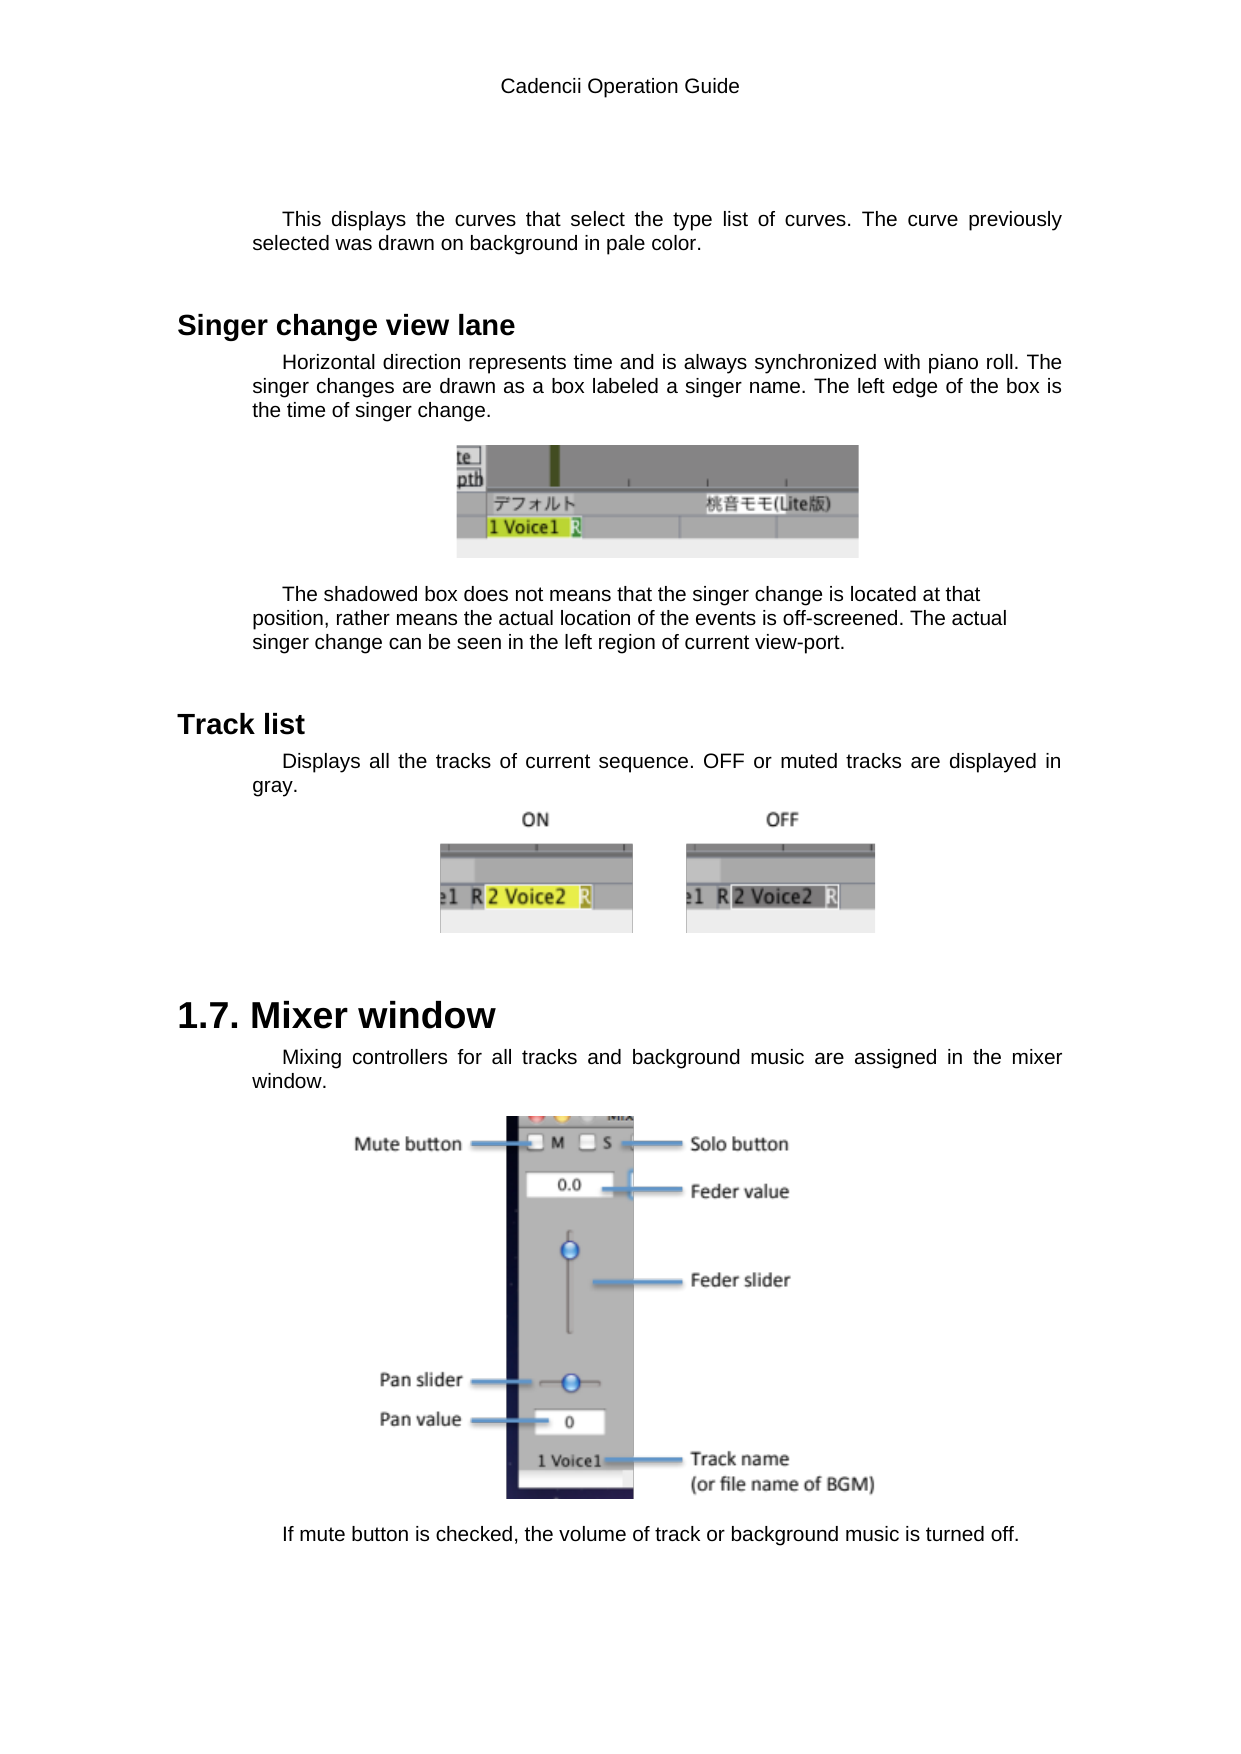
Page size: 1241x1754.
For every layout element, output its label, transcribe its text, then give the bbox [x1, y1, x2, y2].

subtitle Track list [177, 707, 1042, 740]
text This displays the curves that select the type list of curves. The curve previously selected was drawn on background in pale color. [252, 207, 1063, 254]
text Mixing controllers for all tracks and background music are assigned in the mixer window. [252, 1045, 1063, 1093]
text If mute button is checked, the volume of track or background music is turned off. [252, 1522, 1063, 1546]
subtitle Singer change view lane [177, 308, 1042, 341]
subtitle 1.7. Mixer window [177, 993, 1063, 1037]
text Displays all the tracks of current sequence. OFF or muted tracks are displayed in gray. [252, 749, 1063, 797]
text Horizontal direction represents time and is always synchronized with piano roll. The singer changes are drawn as a box labeled a singer name. The left edge of the box is the time of singer change. [252, 349, 1063, 421]
text The shadowed box does not means that the singer change is located at that position, rather means the actual location of the events is off-screened. The actual singer change can be seen in the left region of current view-port. [252, 582, 1063, 654]
